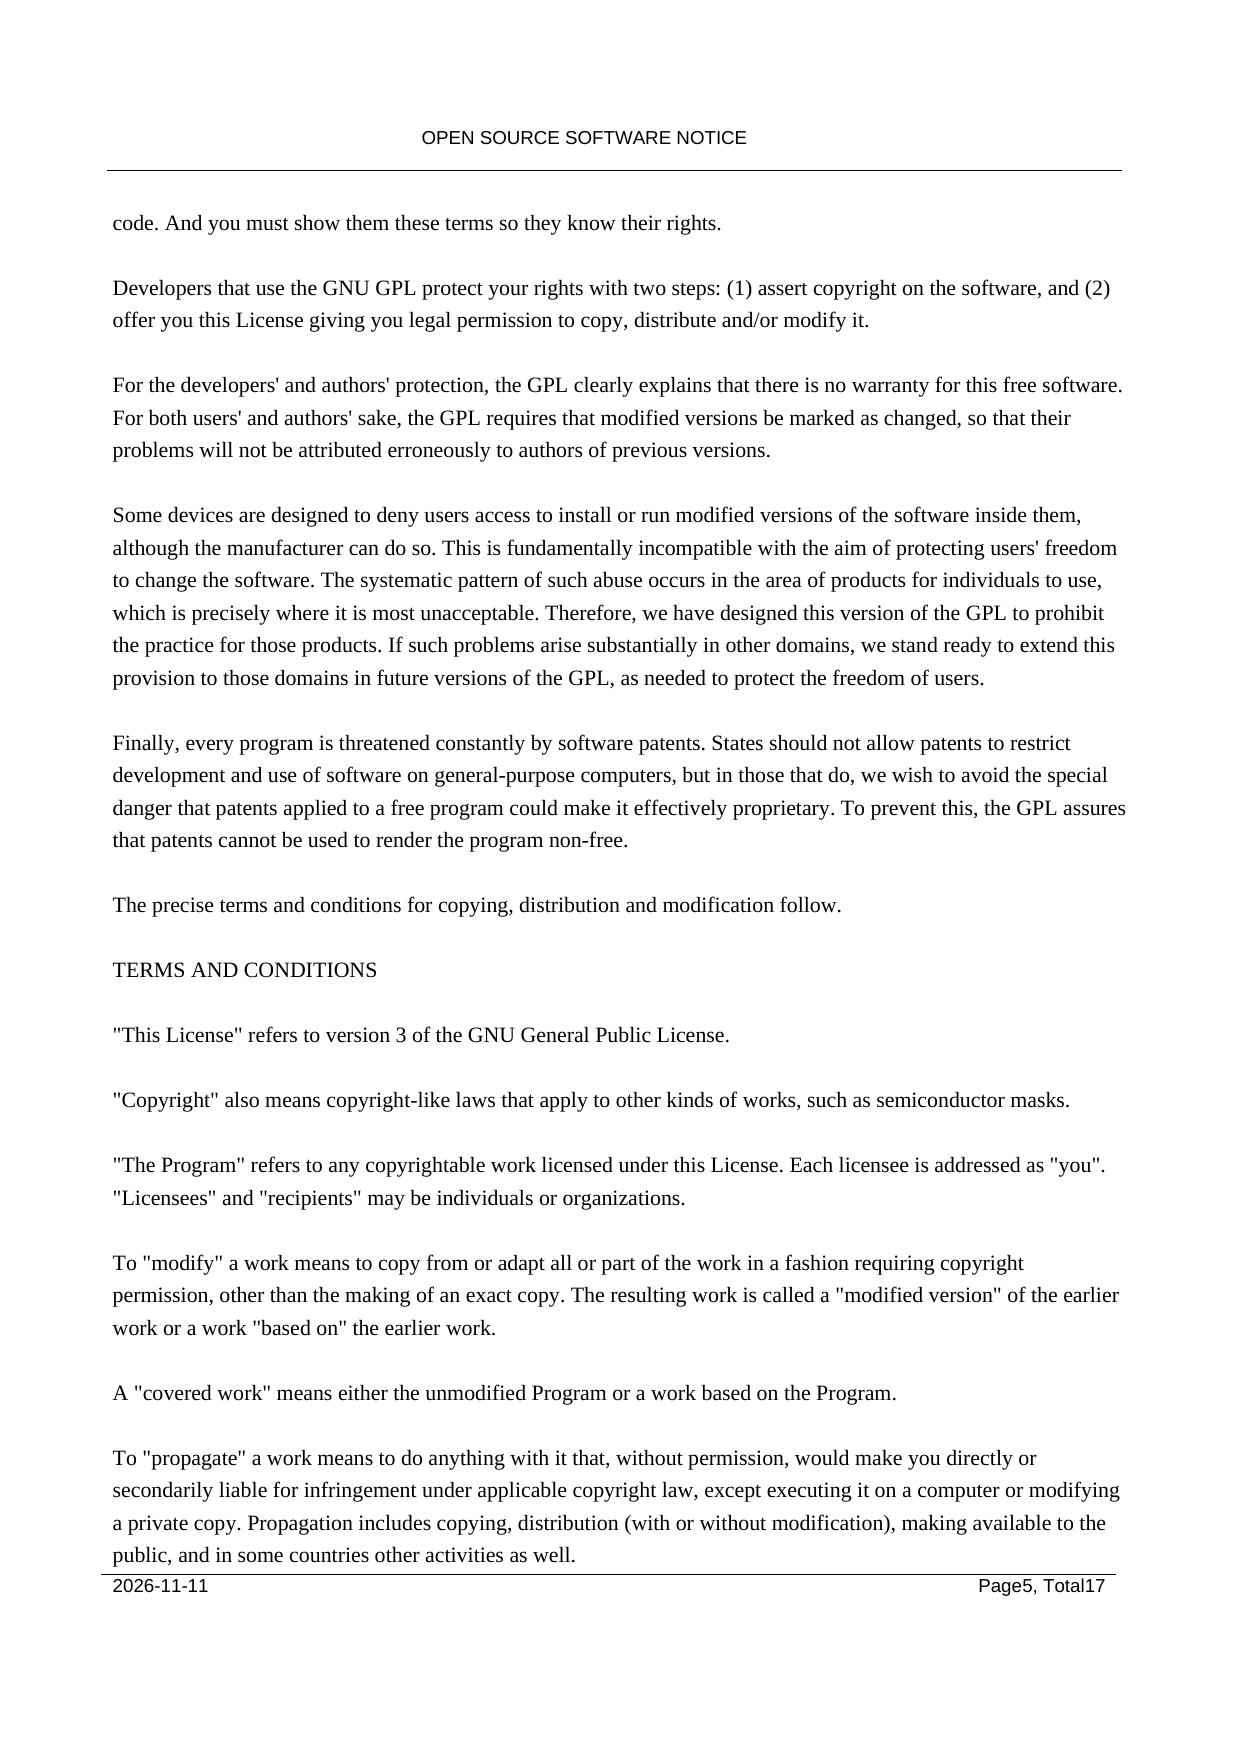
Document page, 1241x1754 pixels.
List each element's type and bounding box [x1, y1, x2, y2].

text [112, 206, 1128, 1571]
